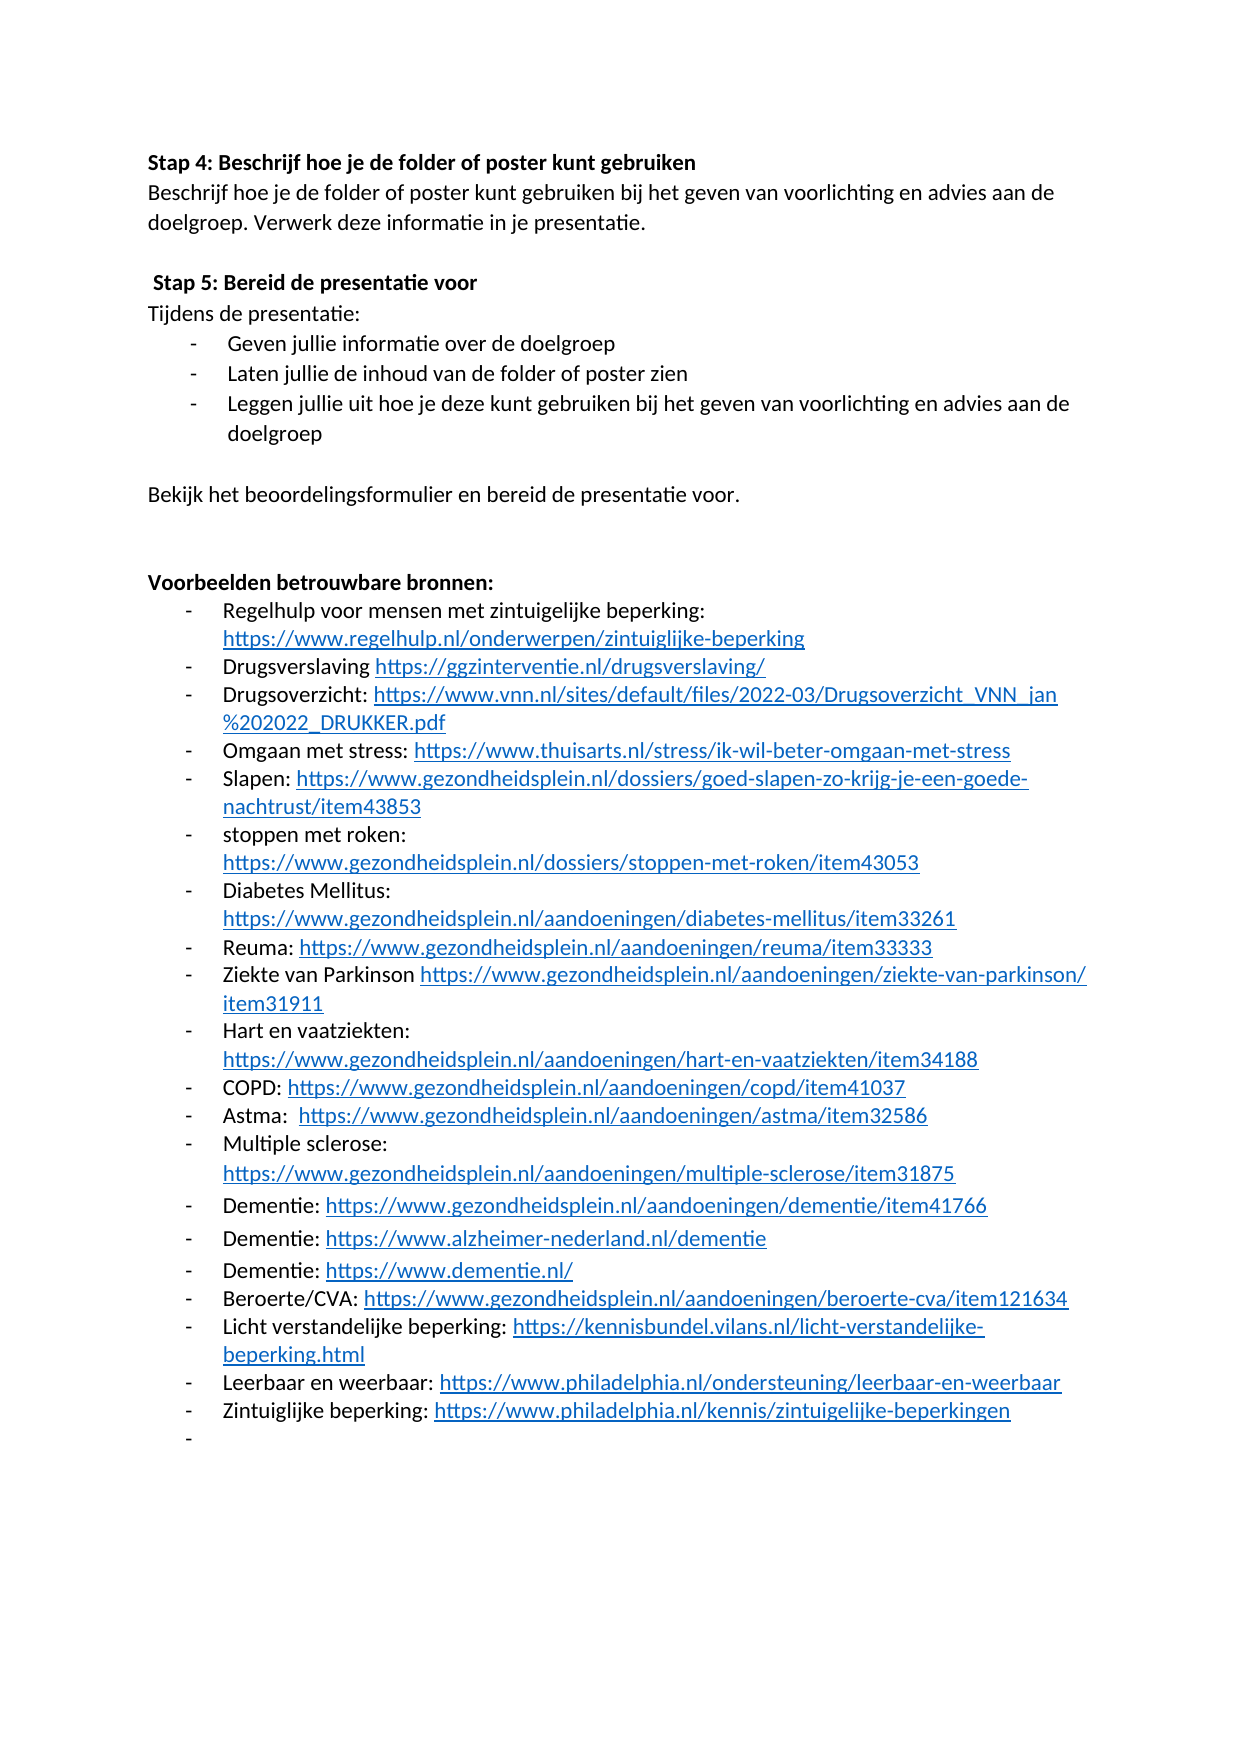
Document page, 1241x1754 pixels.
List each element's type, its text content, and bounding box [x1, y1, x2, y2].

list Beroerte/CVA: https://www.gezondheidsplein.nl/aandoeningen/beroerte-cva/item121634 [185, 1284, 1093, 1312]
list Geven jullie informatie over de doelgroep [190, 329, 1093, 357]
list COPD: https://www.gezondheidsplein.nl/aandoeningen/copd/item41037 [185, 1073, 1093, 1101]
list Astma: https://www.gezondheidsplein.nl/aandoeningen/astma/item32586 [185, 1101, 1093, 1129]
list Dementie: https://www.alzheimer-nederland.nl/dementie [185, 1224, 1093, 1252]
text Stap 5: Bereid de presentatie voor Tijdens de presentatie: [148, 268, 1093, 327]
list Regelhulp voor mensen met zintuigelijke beperking: https://www.regelhulp.nl/onderwerpen/zintuiglijke-beperking [185, 596, 1093, 652]
list Dementie: https://www.dementie.nl/ [185, 1256, 1093, 1284]
list Diabetes Mellitus: https://www.gezondheidsplein.nl/aandoeningen/diabetes-mellitus/item33261 [185, 877, 1093, 933]
list Drugsoverzicht: https://www.vnn.nl/sites/default/files/2022-03/Drugsoverzicht_VNN_jan%202022_DRUKKER.pdf [185, 680, 1093, 736]
text Stap 4: Beschrijf hoe je de folder of poster kunt gebruiken [148, 148, 1093, 176]
list Zintuiglijke beperking: https://www.philadelphia.nl/kennis/zintuigelijke-beperkingen [185, 1396, 1093, 1424]
list Dementie: https://www.gezondheidsplein.nl/aandoeningen/dementie/item41766 [185, 1191, 1093, 1219]
list Multiple sclerose: https://www.gezondheidsplein.nl/aandoeningen/multiple-sclerose/item31875 [185, 1129, 1093, 1187]
list Drugsverslaving https://ggzinterventie.nl/drugsverslaving/ [185, 652, 1093, 680]
list Licht verstandelijke beperking: https://kennisbundel.vilans.nl/licht-verstandelijke-beperking.html [185, 1312, 1093, 1368]
list Ziekte van Parkinson https://www.gezondheidsplein.nl/aandoeningen/ziekte-van-parkinson/item31911 [185, 961, 1093, 1017]
text Beschrijf hoe je de folder of poster kunt gebruiken bij het geven van voorlichting en advies aan de doelgroep. Verwerk deze informatie in je presentatie. [148, 178, 1093, 236]
text Bekijk het beoordelingsformulier en bereid de presentatie voor. [148, 480, 1093, 508]
text Voorbeelden betrouwbare bronnen: [148, 540, 1093, 596]
list stoppen met roken: https://www.gezondheidsplein.nl/dossiers/stoppen-met-roken/item43053 [185, 821, 1093, 877]
list Hart en vaatziekten: https://www.gezondheidsplein.nl/aandoeningen/hart-en-vaatziekten/item34188 [185, 1017, 1093, 1073]
list Reuma: https://www.gezondheidsplein.nl/aandoeningen/reuma/item33333 [185, 933, 1093, 961]
list Leggen jullie uit hoe je deze kunt gebruiken bij het geven van voorlichting en advies aan de doelgroep [190, 389, 1093, 447]
list Laten jullie de inhoud van de folder of poster zien [190, 359, 1093, 387]
list Omgaan met stress: https://www.thuisarts.nl/stress/ik-wil-beter-omgaan-met-stress [185, 736, 1093, 764]
list Leerbaar en weerbaar: https://www.philadelphia.nl/ondersteuning/leerbaar-en-weerbaar [185, 1368, 1093, 1396]
list Slapen: https://www.gezondheidsplein.nl/dossiers/goed-slapen-zo-krijg-je-een-goede-nachtrust/item43853 [185, 764, 1093, 821]
